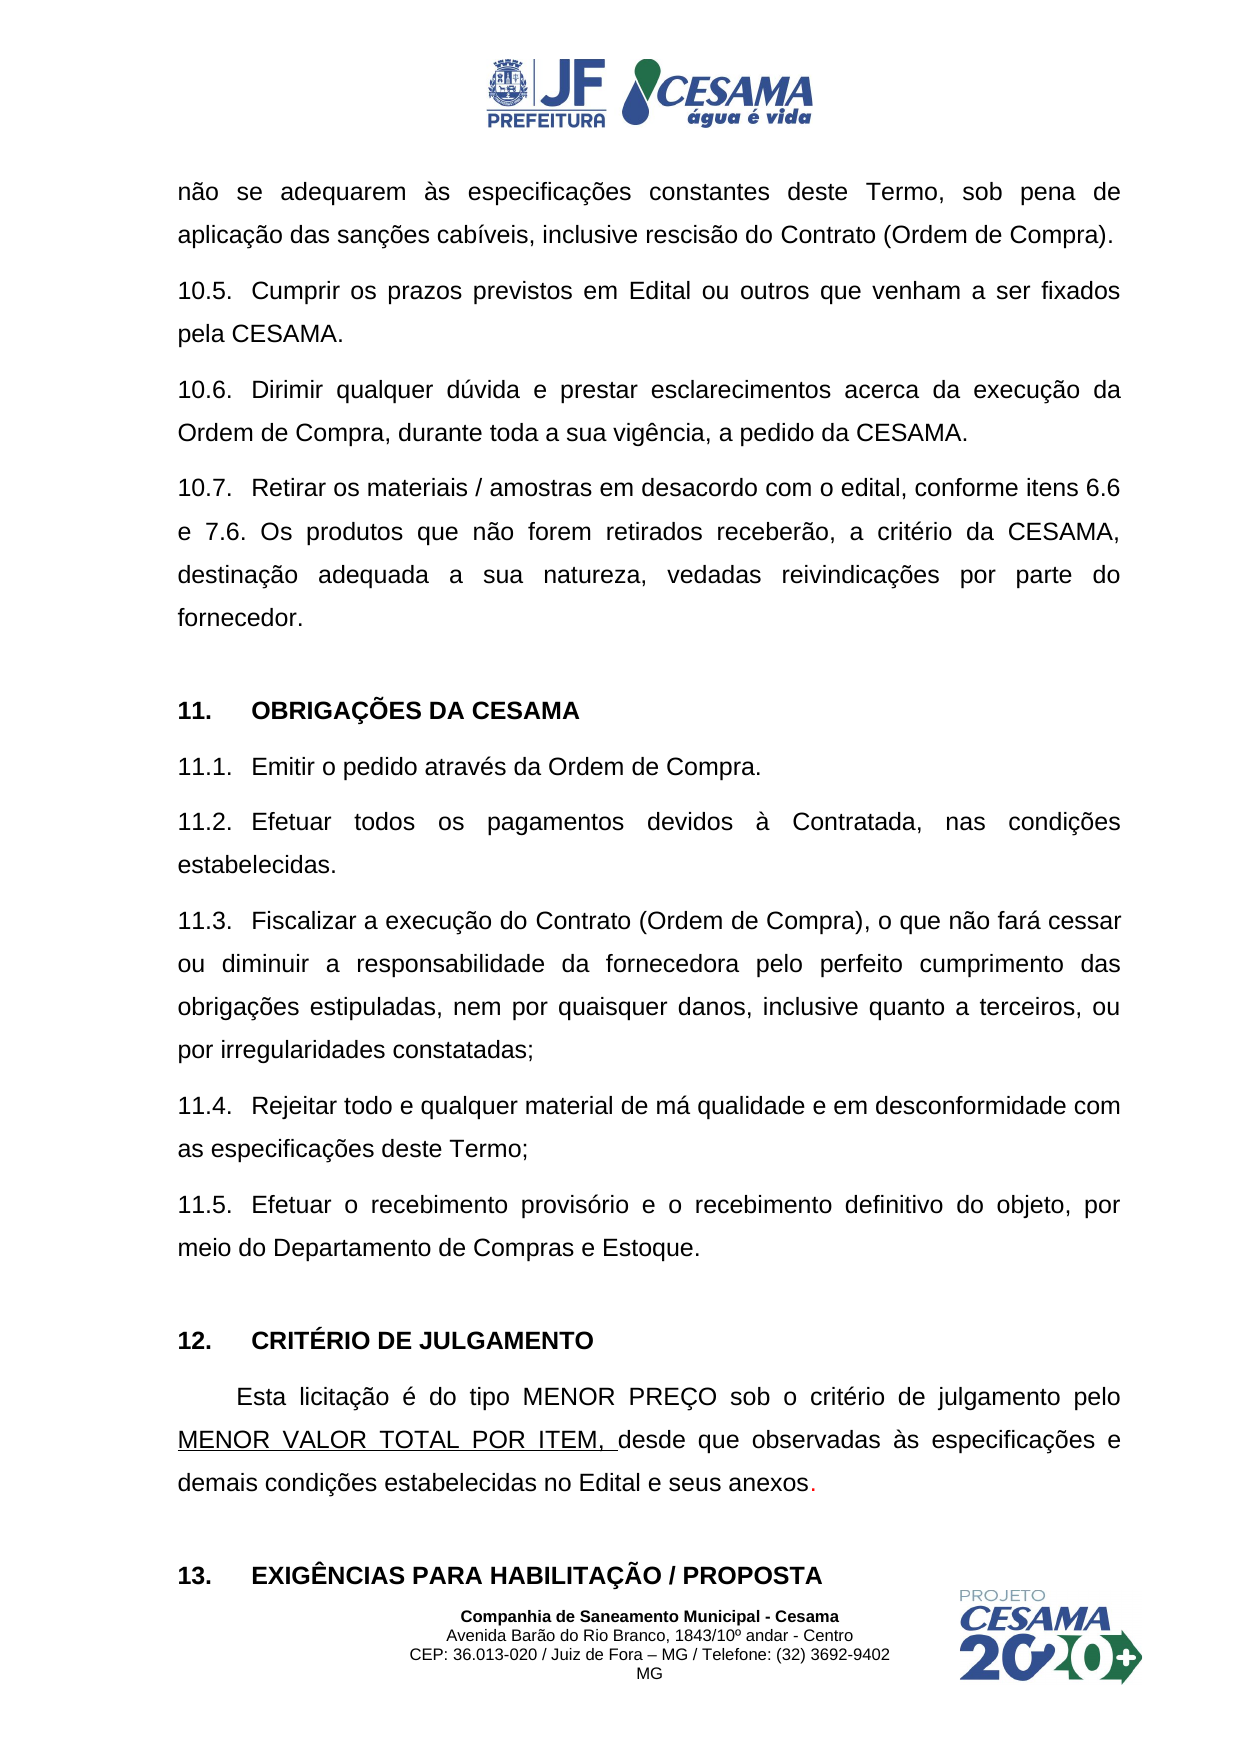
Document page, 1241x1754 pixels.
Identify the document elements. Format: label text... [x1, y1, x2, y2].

list Emitir o pedido através da Ordem de Compra. [177, 752, 1122, 780]
picture [959, 1590, 1143, 1685]
picture [486, 59, 813, 128]
list Efetuar o recebimento provisório e o recebimento definitivo do objeto, por meio do Departamento de Compras e Estoque. [177, 1190, 1122, 1262]
list Efetuar todos os pagamentos devidos à Contratada, nas condições estabelecidas. [177, 807, 1122, 879]
list Retirar os materiais / amostras em desacordo com o edital, conforme itens 6.6 e 7.6. Os produtos que não forem retirados receberão, a critério da CESAMA, destinação adequada a sua natureza, vedadas reivindicações por parte do fornecedor. [177, 473, 1122, 632]
list EXIGÊNCIAS PARA HABILITAÇÃO / PROPOSTA [177, 1561, 1122, 1590]
text Esta licitação é do tipo MENOR PREÇO sob o critério de julgamento pelo MENOR VALOR TOTAL POR ITEM, desde que observadas às especificações e demais condições estabelecidas no Edital e seus anexos. [177, 1382, 1122, 1497]
list Fiscalizar a execução do Contrato (Ordem de Compra), o que não fará cessar ou diminuir a responsabilidade da fornecedora pelo perfeito cumprimento das obrigações estipuladas, nem por quaisquer danos, inclusive quanto a terceiros, ou por irregularidades constatadas; [177, 906, 1122, 1064]
list CRITÉRIO DE JULGAMENTO [177, 1326, 1122, 1355]
list Cumprir os prazos previstos em Edital ou outros que venham a ser fixados pela CESAMA. [177, 276, 1122, 348]
list Dirimir qualquer dúvida e prestar esclarecimentos acerca da execução da Ordem de Compra, durante toda a sua vigência, a pedido da CESAMA. [177, 375, 1122, 447]
list OBRIGAÇÕES DA CESAMA [177, 696, 1122, 725]
list Rejeitar todo e qualquer material de má qualidade e em desconformidade com as especificações deste Termo; [177, 1091, 1122, 1163]
